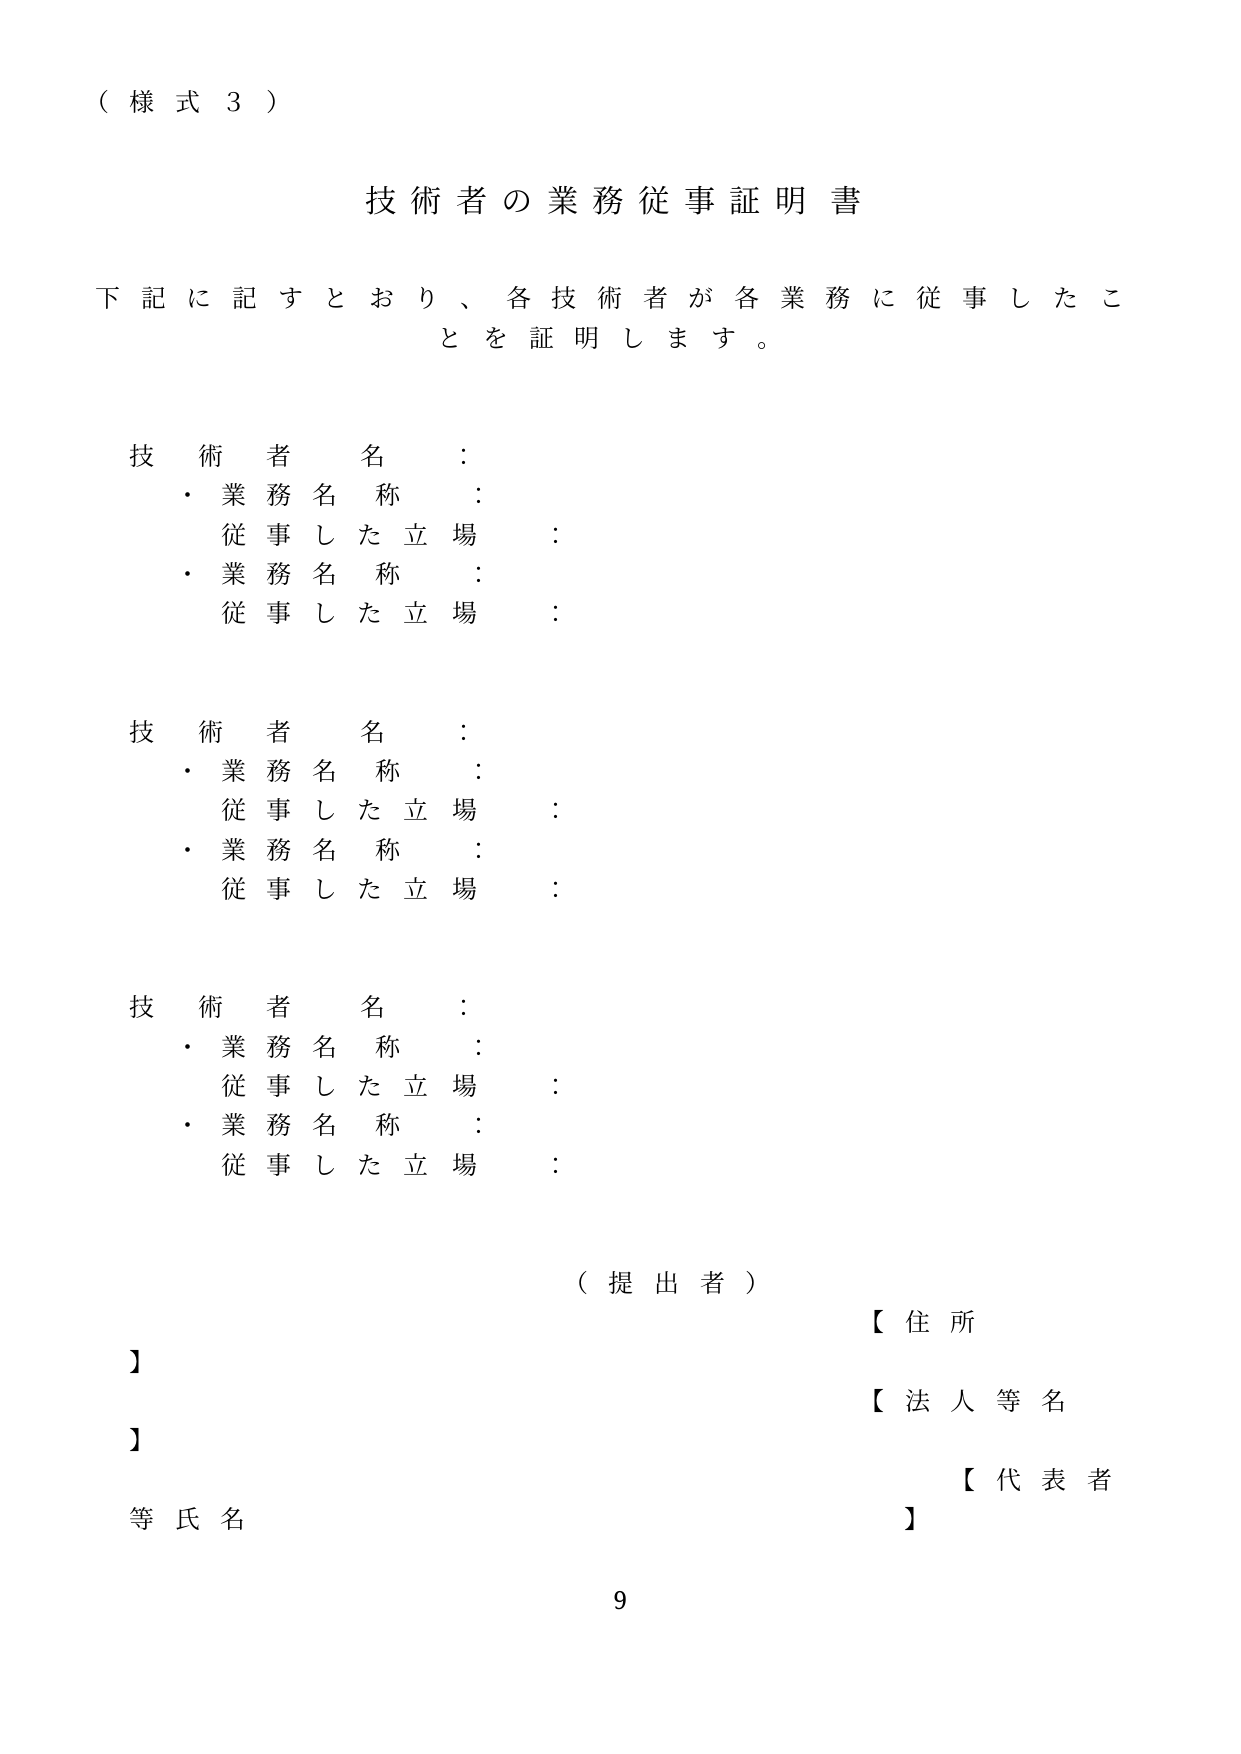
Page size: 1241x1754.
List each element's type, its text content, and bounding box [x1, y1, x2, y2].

text ・業務名称 ： [155, 1026, 1156, 1065]
text 従事した立場 ： [200, 592, 1156, 632]
text ・業務名称 ： [155, 1104, 1156, 1144]
text 【法人等名 】 [129, 1380, 1156, 1459]
text 【住所 】 [129, 1301, 1156, 1380]
text 従事した立場 ： [200, 514, 1156, 553]
text 【代表者等氏名 】 [129, 1459, 1156, 1537]
text 従事した立場 ： [200, 789, 1156, 829]
text 技術者名 ： [129, 711, 1156, 750]
text （様式３） [84, 81, 1156, 120]
text 従事した立場 ： [200, 1065, 1156, 1104]
text ・業務名称 ： [155, 750, 1156, 789]
text 従事した立場 ： [200, 868, 1156, 907]
text ・業務名称 ： [155, 553, 1156, 592]
text 従事した立場 ： [200, 1144, 1156, 1183]
text 下記に記すとおり、各技術者が各業務に従事したことを証明します。 [84, 277, 1156, 356]
text ・業務名称 ： [155, 474, 1156, 514]
text 技術者の業務従事証明書 [84, 159, 1156, 238]
text （提出者） [129, 1262, 1156, 1301]
text 技術者名 ： [129, 986, 1156, 1026]
text 技術者名 ： [129, 435, 1156, 474]
text ・業務名称 ： [155, 829, 1156, 868]
